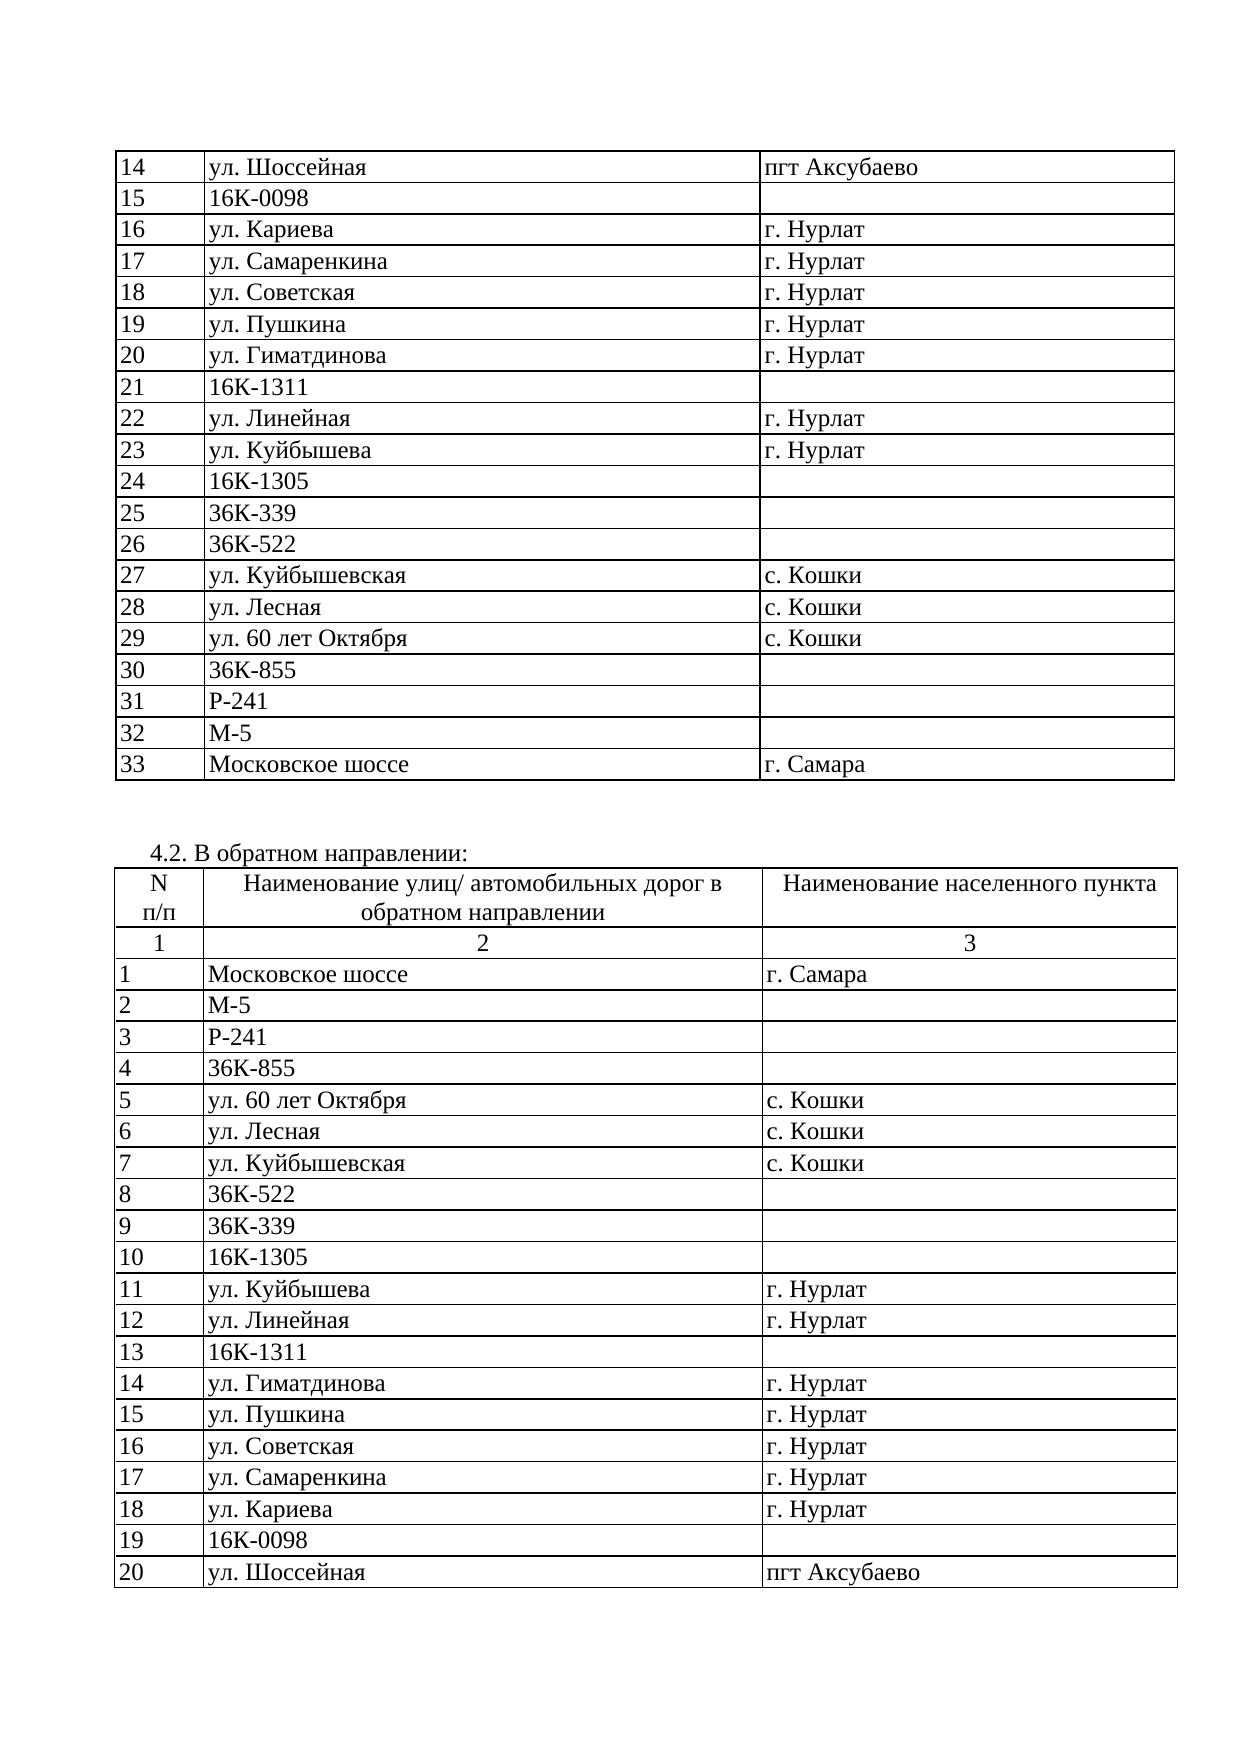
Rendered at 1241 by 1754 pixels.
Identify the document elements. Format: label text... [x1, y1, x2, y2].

table_cell [761, 183, 1174, 213]
table_cell 2 [115, 990, 203, 1020]
table_cell [763, 1335, 1177, 1366]
table_cell ул. Пушкина [205, 309, 759, 339]
table_cell 23 [117, 435, 204, 464]
table_cell [761, 686, 1174, 716]
table_cell 24 [117, 466, 204, 496]
table_cell 32 [117, 718, 204, 748]
table_cell 22 [117, 403, 204, 433]
table_cell [761, 718, 1174, 748]
table_cell 29 [117, 623, 204, 653]
table_cell 16К-0098 [204, 1525, 762, 1555]
table_cell ул. Советская [205, 277, 759, 307]
table_cell 18 [117, 277, 204, 307]
table_cell г. Нурлат [761, 340, 1174, 370]
table_cell 16К-0098 [205, 183, 759, 213]
table_cell 7 [115, 1147, 203, 1178]
table_cell г. Самара [761, 749, 1174, 779]
table_cell г. Нурлат [761, 403, 1174, 433]
table_cell 17 [117, 246, 204, 276]
table_cell 3 [763, 926, 1177, 957]
table_cell ул. 60 лет Октября [204, 1085, 762, 1115]
table_cell ул. 60 лет Октября [205, 623, 759, 653]
table_cell ул. Шоссейная [205, 152, 759, 181]
table_cell г. Нурлат [763, 1461, 1177, 1492]
table_header Наименование улиц/ автомобильных дорог в обратном направлении [204, 869, 762, 926]
table_cell [761, 466, 1174, 496]
table_cell М-5 [204, 991, 762, 1020]
table_cell с. Кошки [761, 623, 1174, 653]
table_cell 27 [117, 561, 204, 590]
table_cell 16К-1305 [205, 466, 759, 496]
table_cell 12 [115, 1305, 203, 1335]
table_cell 8 [115, 1179, 203, 1209]
table_cell ул. Гиматдинова [204, 1368, 762, 1398]
table_cell ул. Самаренкина [204, 1462, 762, 1492]
table_cell ул. Самаренкина [205, 246, 759, 276]
table_cell ул. Линейная [205, 403, 759, 433]
table_cell 16 [115, 1430, 203, 1461]
table_cell с. Кошки [761, 592, 1174, 622]
table_cell 20 [115, 1556, 203, 1587]
table_cell ул. Советская [204, 1431, 762, 1461]
table_cell 17 [115, 1462, 203, 1492]
table_cell г. Нурлат [763, 1272, 1177, 1303]
table_cell с. Кошки [763, 1146, 1177, 1178]
table_cell 36К-855 [205, 655, 759, 685]
table_cell ул. Куйбышевская [204, 1148, 762, 1178]
table_cell 14 [117, 152, 204, 181]
table_cell 3 [115, 1021, 203, 1052]
table_cell 18 [115, 1493, 203, 1524]
table_cell с. Кошки [763, 1115, 1177, 1146]
table_cell 16К-1311 [204, 1337, 762, 1366]
table_cell г. Нурлат [763, 1429, 1177, 1461]
table_cell ул. Кариева [205, 215, 759, 244]
text 4.2. В обратном направлении: [150, 838, 1090, 867]
table_cell 16К-1305 [204, 1242, 762, 1272]
table_cell 4 [115, 1053, 203, 1083]
table_cell г. Нурлат [761, 277, 1174, 307]
table_cell пгт Аксубаево [763, 1555, 1177, 1587]
table_cell ул. Куйбышева [204, 1274, 762, 1303]
table_cell 2 [204, 928, 762, 957]
table_cell г. Нурлат [761, 435, 1174, 464]
table_cell 19 [117, 309, 204, 339]
table_cell 14 [115, 1368, 203, 1398]
table_cell [763, 989, 1177, 1020]
table_header Наименование населенного пункта [763, 869, 1177, 926]
table_cell 16 [117, 215, 204, 244]
table_cell с. Кошки [763, 1083, 1177, 1115]
table_cell 30 [117, 655, 204, 685]
table_cell ул. Куйбышевская [205, 561, 759, 590]
table_cell ул. Пушкина [204, 1400, 762, 1429]
table_cell г. Нурлат [761, 246, 1174, 276]
table_cell 20 [117, 340, 204, 370]
table_cell 10 [115, 1242, 203, 1272]
table_cell [761, 655, 1174, 685]
table_cell 31 [117, 686, 204, 716]
table_cell г. Нурлат [763, 1398, 1177, 1429]
table_cell Московское шоссе [204, 959, 762, 989]
table_cell Р-241 [204, 1022, 762, 1052]
table_cell [763, 1178, 1177, 1209]
table_cell 15 [117, 183, 204, 213]
table_cell 1 [115, 959, 203, 989]
table_cell пгт Аксубаево [761, 152, 1174, 181]
table_cell 25 [117, 498, 204, 527]
table_cell 36К-339 [204, 1211, 762, 1241]
table_cell ул. Кариева [204, 1494, 762, 1524]
table_cell г. Нурлат [761, 309, 1174, 339]
table_cell 15 [115, 1399, 203, 1429]
table_cell [761, 529, 1174, 559]
table_cell г. Нурлат [763, 1366, 1177, 1398]
table_cell ул. Лесная [205, 592, 759, 622]
table_cell г. Нурлат [763, 1304, 1177, 1335]
table_cell 33 [117, 749, 204, 779]
table_cell ул. Линейная [204, 1305, 762, 1335]
table_cell 6 [115, 1116, 203, 1146]
table_cell 9 [115, 1210, 203, 1241]
table_cell 13 [115, 1336, 203, 1366]
table_cell 11 [115, 1273, 203, 1303]
table_cell 36К-855 [204, 1053, 762, 1083]
table_cell 26 [117, 529, 204, 559]
table_cell [763, 1524, 1177, 1555]
table_cell г. Нурлат [763, 1492, 1177, 1524]
table_cell Р-241 [205, 686, 759, 716]
table_cell 19 [115, 1525, 203, 1555]
table_cell ул. Гиматдинова [205, 340, 759, 370]
table_cell [763, 1020, 1177, 1052]
table_cell ул. Лесная [204, 1116, 762, 1146]
table_cell [763, 1241, 1177, 1272]
table_cell 21 [117, 372, 204, 402]
table_cell [763, 1052, 1177, 1083]
table_cell г. Самара [763, 958, 1177, 989]
table_cell 5 [115, 1084, 203, 1115]
table_cell 16К-1311 [205, 372, 759, 402]
table_cell М-5 [205, 718, 759, 748]
table_cell [763, 1209, 1177, 1241]
table_cell ул. Шоссейная [204, 1557, 762, 1587]
table_header N п/п [115, 869, 203, 926]
table_cell 1 [115, 927, 203, 957]
table_cell 36К-339 [205, 498, 759, 527]
table_cell Московское шоссе [205, 749, 759, 779]
table_cell [761, 498, 1174, 527]
table_cell ул. Куйбышева [205, 435, 759, 464]
table_cell с. Кошки [761, 561, 1174, 590]
table_cell 28 [117, 592, 204, 622]
table_cell 36К-522 [205, 529, 759, 559]
table_cell г. Нурлат [761, 215, 1174, 244]
table_cell 36К-522 [204, 1179, 762, 1209]
table_cell [761, 372, 1174, 402]
